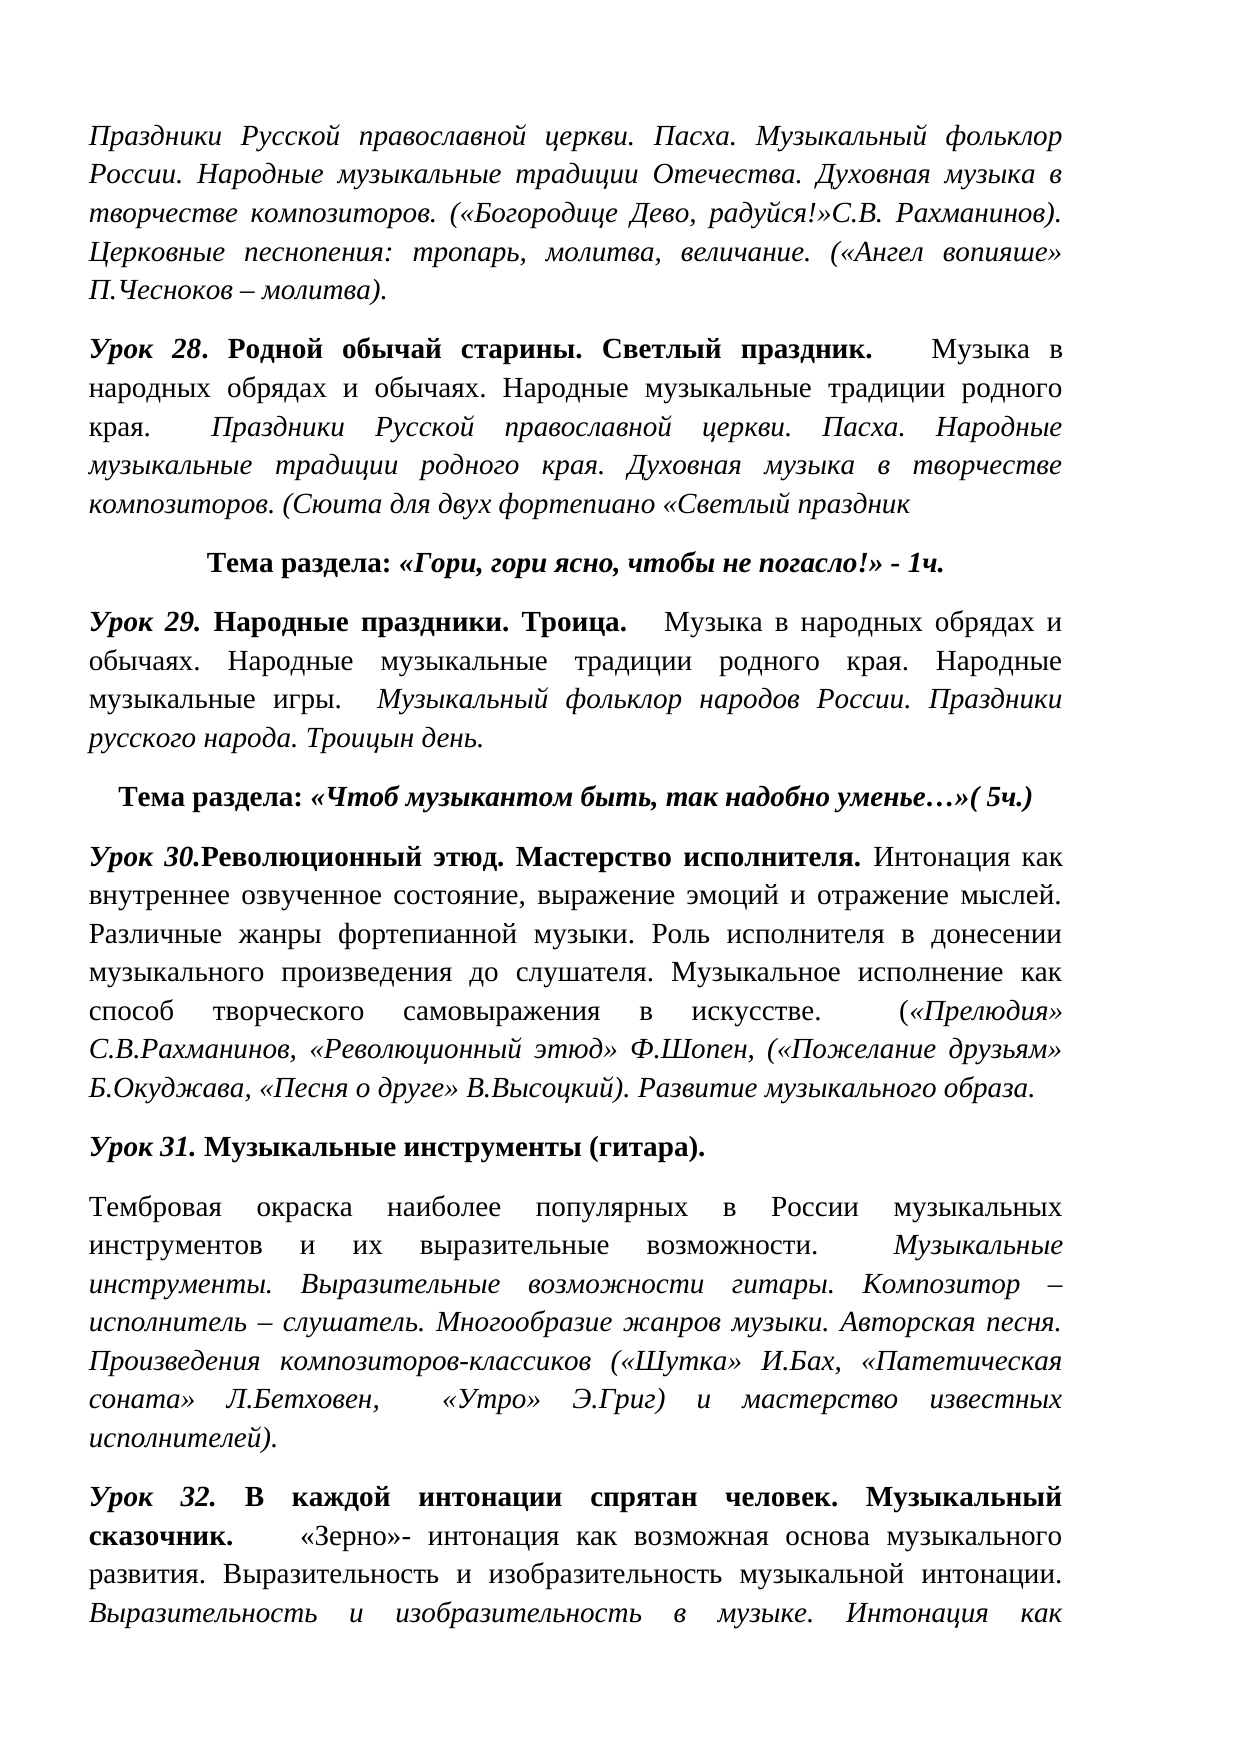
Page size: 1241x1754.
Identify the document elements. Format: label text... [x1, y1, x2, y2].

text Урок 30.Революционный этюд. Мастерство исполнителя. Интонация как внутреннее озвученное состояние, выражение эмоций и отражение мыслей. Различные жанры фортепианной музыки. Роль исполнителя в донесении музыкального произведения до слушателя. Музыкальное исполнение как способ творческого самовыражения в искусстве. («Прелюдия» С.В.Рахманинов, «Революционный этюд» Ф.Шопен, («Пожелание друзьям» Б.Окуджава, «Песня о друге» В.Высоцкий). Развитие музыкального образа. [88, 839, 1063, 1104]
text Тембровая окраска наиболее популярных в России музыкальных инструментов и их выразительные возможности. Музыкальные инструменты. Выразительные возможности гитары. Композитор – исполнитель – слушатель. Многообразие жанров музыки. Авторская песня. Произведения композиторов-классиков («Шутка» И.Бах, «Патетическая соната» Л.Бетховен, «Утро» Э.Григ) и мастерство известных исполнителей). [88, 1189, 1063, 1454]
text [88, 1479, 1063, 1629]
text Праздники Русской православной церкви. Пасха. Музыкальный фольклор России. Народные музыкальные традиции Отечества. Духовная музыка в творчестве композиторов. («Богородице Дево, радуйся!»С.В. Рахманинов). Церковные песнопения: тропарь, молитва, величание. («Ангел вопияше» П.Чесноков – молитва). [88, 118, 1063, 306]
text Урок 31. Музыкальные инструменты (гитара). [88, 1129, 1063, 1163]
text Урок 29. Народные праздники. Троица. Музыка в народных обрядах и обычаях. Народные музыкальные традиции родного края. Народные музыкальные игры. Музыкальный фольклор народов России. Праздники русского народа. Троицын день. [88, 604, 1063, 754]
text Тема раздела: «Гори, гори ясно, чтобы не погасло!» - 1ч. [88, 545, 1063, 579]
text Тема раздела: «Чтоб музыкантом быть, так надобно уменье…»( 5ч.) [88, 779, 1063, 813]
text Урок 28. Родной обычай старины. Светлый праздник. Музыка в народных обрядах и обычаях. Народные музыкальные традиции родного края. Праздники Русской православной церкви. Пасха. Народные музыкальные традиции родного края. Духовная музыка в творчестве композиторов. (Сюита для двух фортепиано «Светлый праздник [88, 332, 1063, 519]
